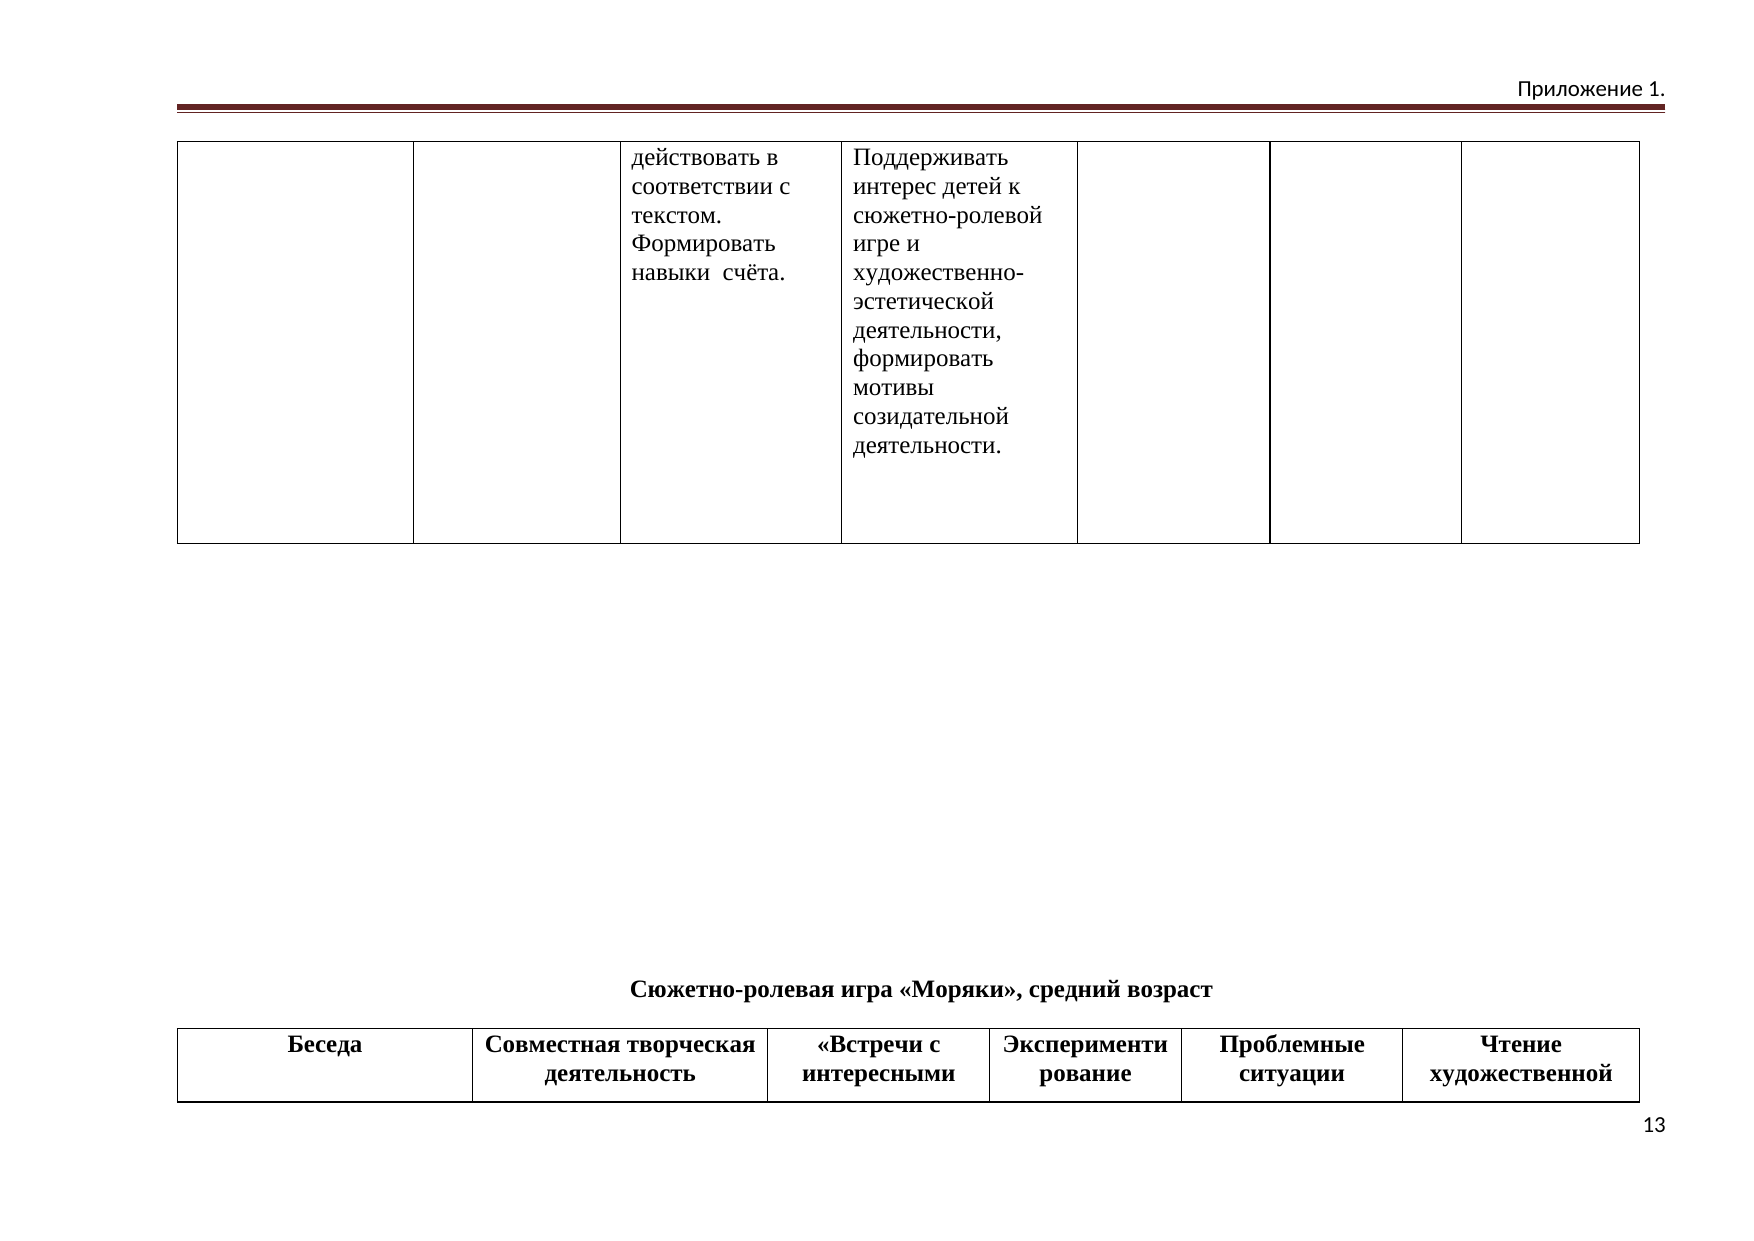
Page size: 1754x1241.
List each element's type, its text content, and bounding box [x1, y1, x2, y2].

table_header Беседа [178, 1029, 472, 1101]
table_header Проблемные ситуации [1182, 1029, 1402, 1101]
table_cell [414, 142, 620, 542]
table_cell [621, 142, 841, 542]
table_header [1403, 1029, 1639, 1101]
table_cell [1078, 142, 1269, 542]
table_cell [1271, 142, 1461, 542]
table_cell [178, 142, 413, 542]
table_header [473, 1029, 767, 1101]
table_header Экспериментирование [990, 1029, 1181, 1101]
text Сюжетно-ролевая игра «Моряки», средний возраст [177, 974, 1665, 1003]
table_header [768, 1029, 989, 1101]
table_cell [1462, 142, 1639, 542]
